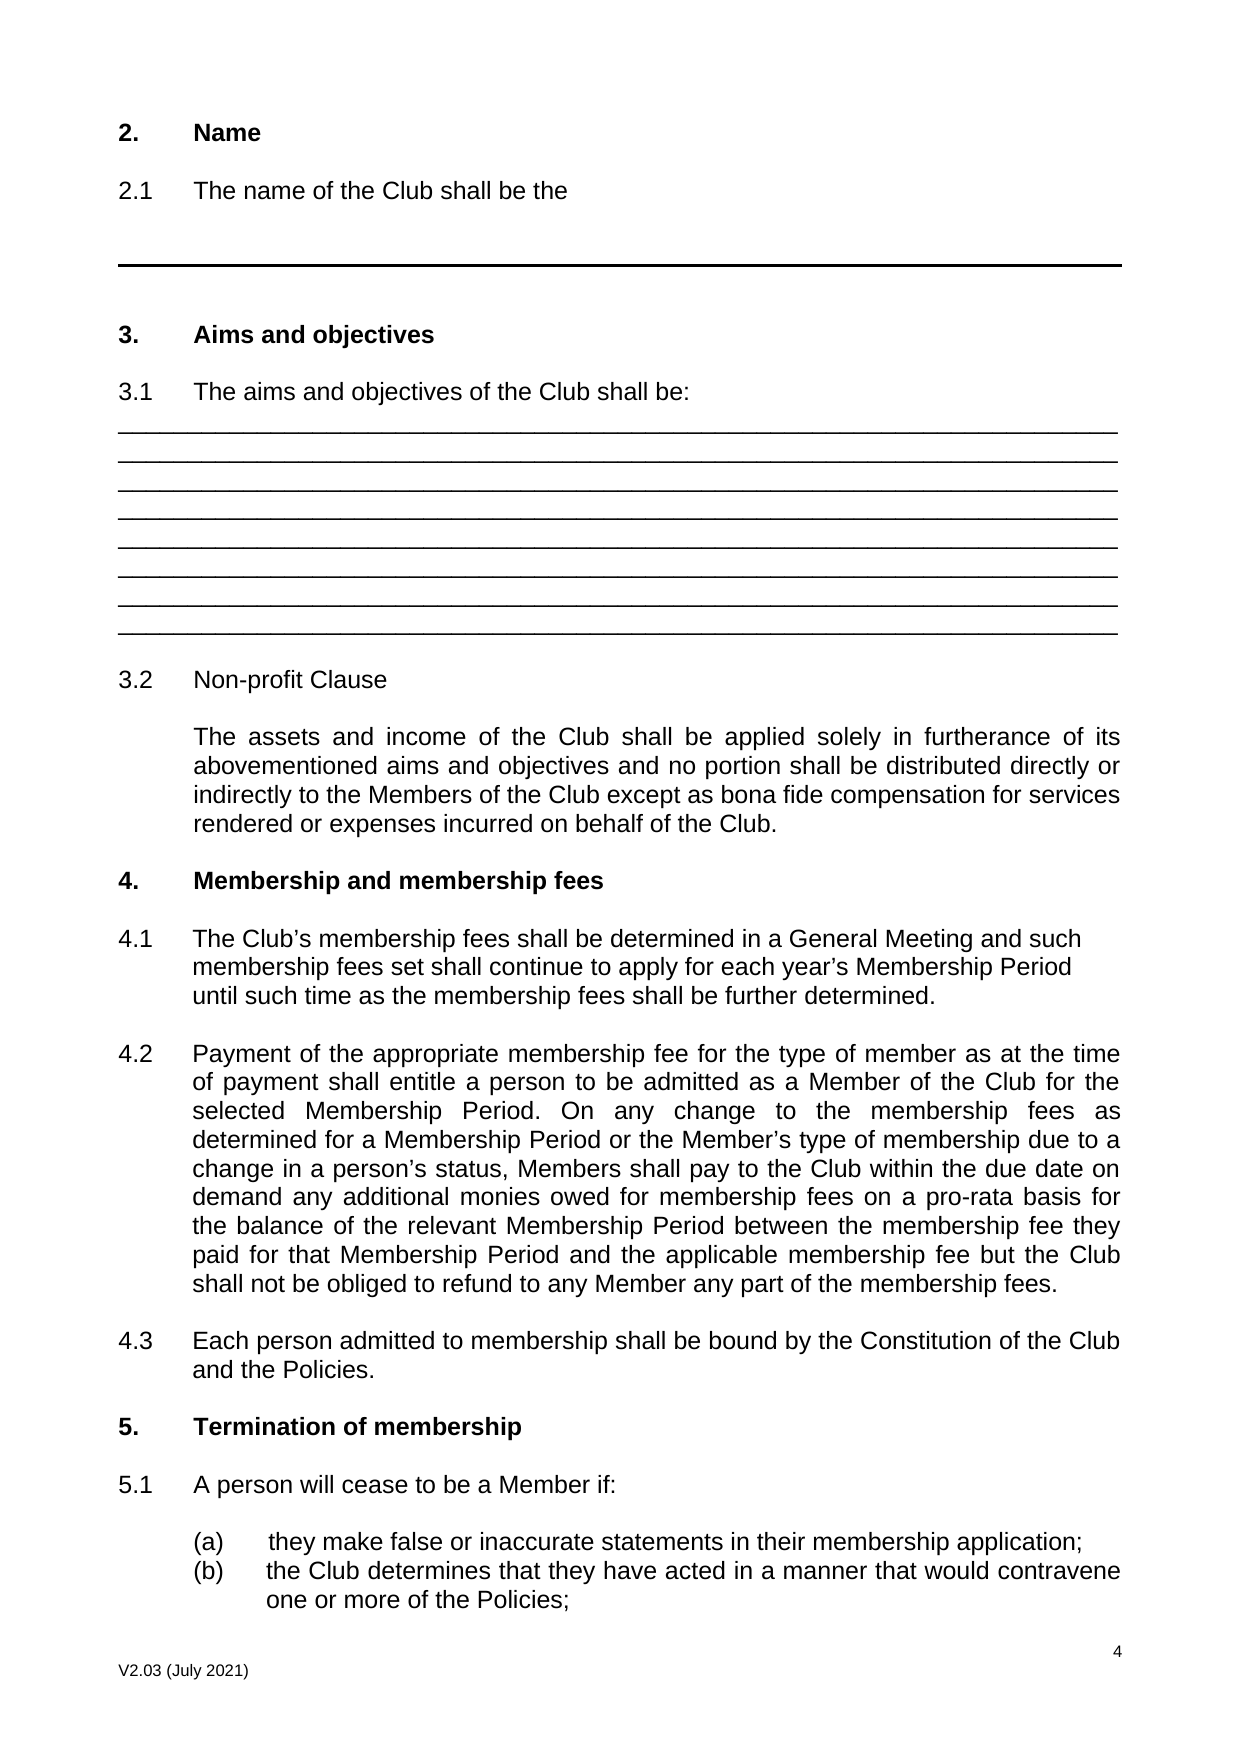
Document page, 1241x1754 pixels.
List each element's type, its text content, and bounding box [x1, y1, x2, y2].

text 5. Termination of membership [118, 1412, 1122, 1441]
text 5.1 A person will cease to be a Member if: [118, 1470, 1122, 1498]
list they make false or inaccurate statements in their membership application; [193, 1527, 1122, 1556]
text 4.3 Each person admitted to membership shall be bound by the Constitution of the Club and the Policies. [118, 1326, 1122, 1383]
list the Club determines that they have acted in a manner that would contravene one or more of the Policies; [193, 1556, 1122, 1613]
text 2.1 The name of the Club shall be the [118, 176, 1122, 204]
text The assets and income of the Club shall be applied solely in furtherance of its abovementioned aims and objectives and no portion shall be distributed directly or indirectly to the Members of the Club except as bona fide compensation for services rendered or expenses incurred on behalf of the Club. [193, 722, 1122, 837]
text 4. Membership and membership fees [118, 866, 1122, 895]
text 3.1 The aims and objectives of the Club shall be: [118, 377, 1122, 406]
text 3.2 Non-profit Clause [118, 665, 1122, 693]
text 3. Aims and objectives [118, 320, 1122, 348]
text 4.2 Payment of the appropriate membership fee for the type of member as at the time of payment shall entitle a person to be admitted as a Member of the Club for the selected Membership Period. On any change to the membership fees as determined for a Membership Period or the Member’s type of membership due to a change in a person’s status, Members shall pay to the Club within the due date on demand any additional monies owed for membership fees on a pro-rata basis for the balance of the relevant Membership Period between the membership fee they paid for that Membership Period and the applicable membership fee but the Club shall not be obliged to refund to any Member any part of the membership fees. [118, 1038, 1122, 1297]
text ________________________________________________________________________________________________________________________________________________________________________________________________________________________________________________________________________________________________________________________________________________________________________________________________________________________________________________________________________________________________________________________________________________________________________________________________ [118, 406, 1122, 636]
text 4.1 The Club’s membership fees shall be determined in a General Meeting and such membership fees set shall continue to apply for each year’s Membership Period until such time as the membership fees shall be further determined. [118, 923, 1122, 1010]
text 2. Name [118, 118, 1122, 147]
